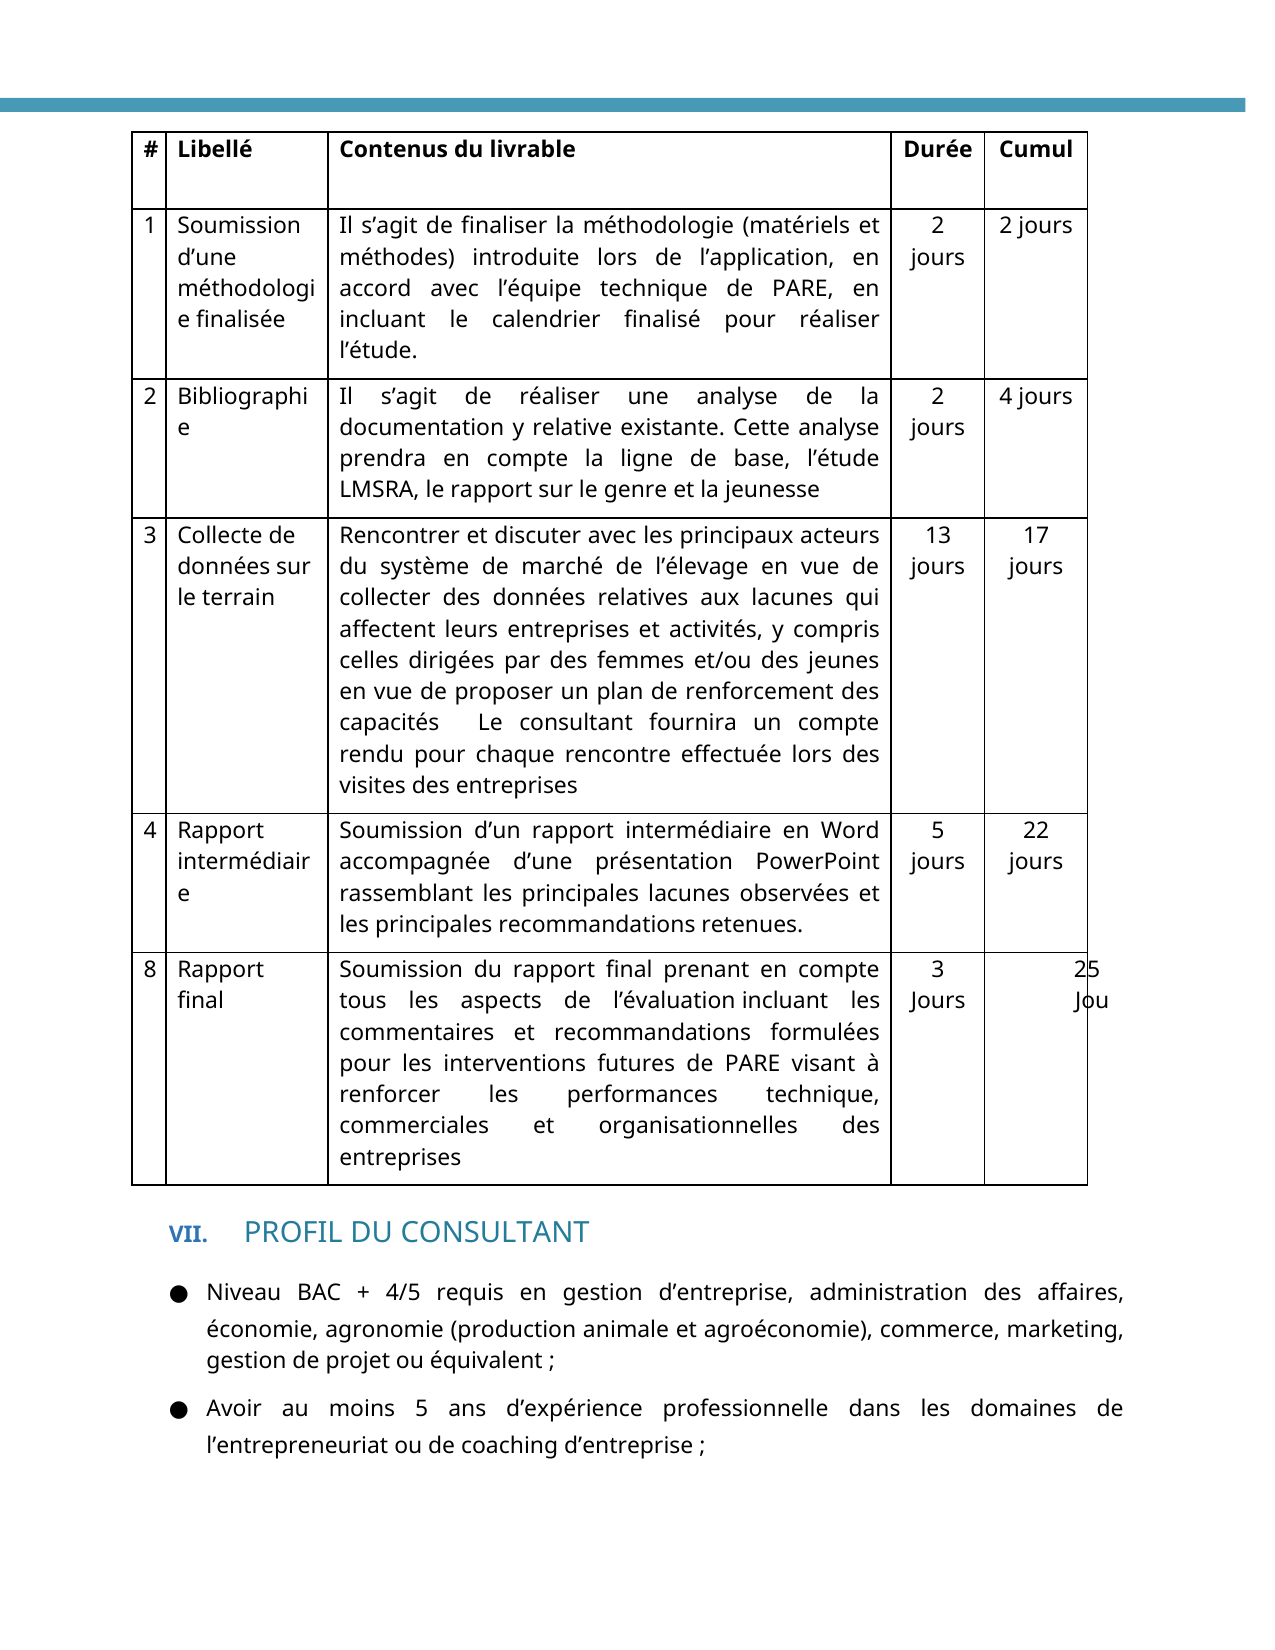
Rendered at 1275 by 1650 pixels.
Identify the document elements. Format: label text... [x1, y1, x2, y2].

table_cell 2 jours [892, 380, 984, 517]
table_cell Il s’agit de finaliser la méthodologie (matériels et méthodes) introduite lors de l’application, en accord avec l’équipe technique de PARE, en incluant le calendrier finalisé pour réaliser l’étude. [329, 210, 890, 378]
table_cell 2 jours [892, 210, 984, 378]
table_cell Rapport intermédiaire [167, 814, 327, 952]
table_cell 2 [133, 380, 165, 517]
list Niveau BAC + 4/5 requis en gestion d’entreprise, administration des affaires, économie, agronomie (production animale et agroéconomie), commerce, marketing, gestion de projet ou équivalent ; [169, 1266, 1125, 1376]
table_cell 22 jours [985, 814, 1087, 952]
table_cell Jours [985, 953, 1087, 1184]
table_cell Soumission d’une méthodologie finalisée [167, 210, 327, 378]
table_cell 13 jours [892, 519, 984, 812]
table_header Durée [892, 133, 984, 208]
table_cell 17 jours [985, 519, 1087, 812]
table_header Libellé [167, 133, 327, 208]
table_header Cumul [985, 133, 1087, 208]
table_header # [133, 133, 165, 208]
table_cell Il s’agit de réaliser une analyse de la documentation y relative existante. Cette analyse prendra en compte la ligne de base, l’étude LMSRA, le rapport sur le genre et la jeunesse [329, 380, 890, 517]
table_cell Rapport final [167, 953, 327, 1184]
table_cell Soumission d’un rapport intermédiaire en Word accompagnée d’une présentation PowerPoint rassemblant les principales lacunes observées et les principales recommandations retenues. [329, 814, 890, 952]
table_cell 8 [133, 953, 165, 1184]
table_cell 5 jours [892, 814, 984, 952]
list Avoir au moins 5 ans d’expérience professionnelle dans les domaines de l’entrepreneuriat ou de coaching d’entreprise ; [169, 1382, 1125, 1460]
table_header Contenus du livrable [329, 133, 890, 208]
table_cell 4 jours [985, 380, 1087, 517]
table_cell 1 [133, 210, 165, 378]
table_cell Bibliographie [167, 380, 327, 517]
table_cell Soumission du rapport final prenant en compte tous les aspects de l’évaluation incluant les commentaires et recommandations formulées pour les interventions futures de PARE visant à renforcer les performances technique, commerciales et organisationnelles des entreprises [329, 953, 890, 1184]
table_cell 3 Jours [892, 953, 984, 1184]
table_cell 4 [133, 814, 165, 952]
list PROFIL DU CONSULTANT [169, 1211, 1125, 1251]
table_cell 3 [133, 519, 165, 812]
table_cell 2 jours [985, 210, 1087, 378]
table_cell Collecte de données sur le terrain [167, 519, 327, 812]
table_cell Rencontrer et discuter avec les principaux acteurs du système de marché de l’élevage en vue de collecter des données relatives aux lacunes qui affectent leurs entreprises et activités, y compris celles dirigées par des femmes et/ou des jeunes en vue de proposer un plan de renforcement des capacités Le consultant fournira un compte rendu pour chaque rencontre effectuée lors des visites des entreprises [329, 519, 890, 812]
